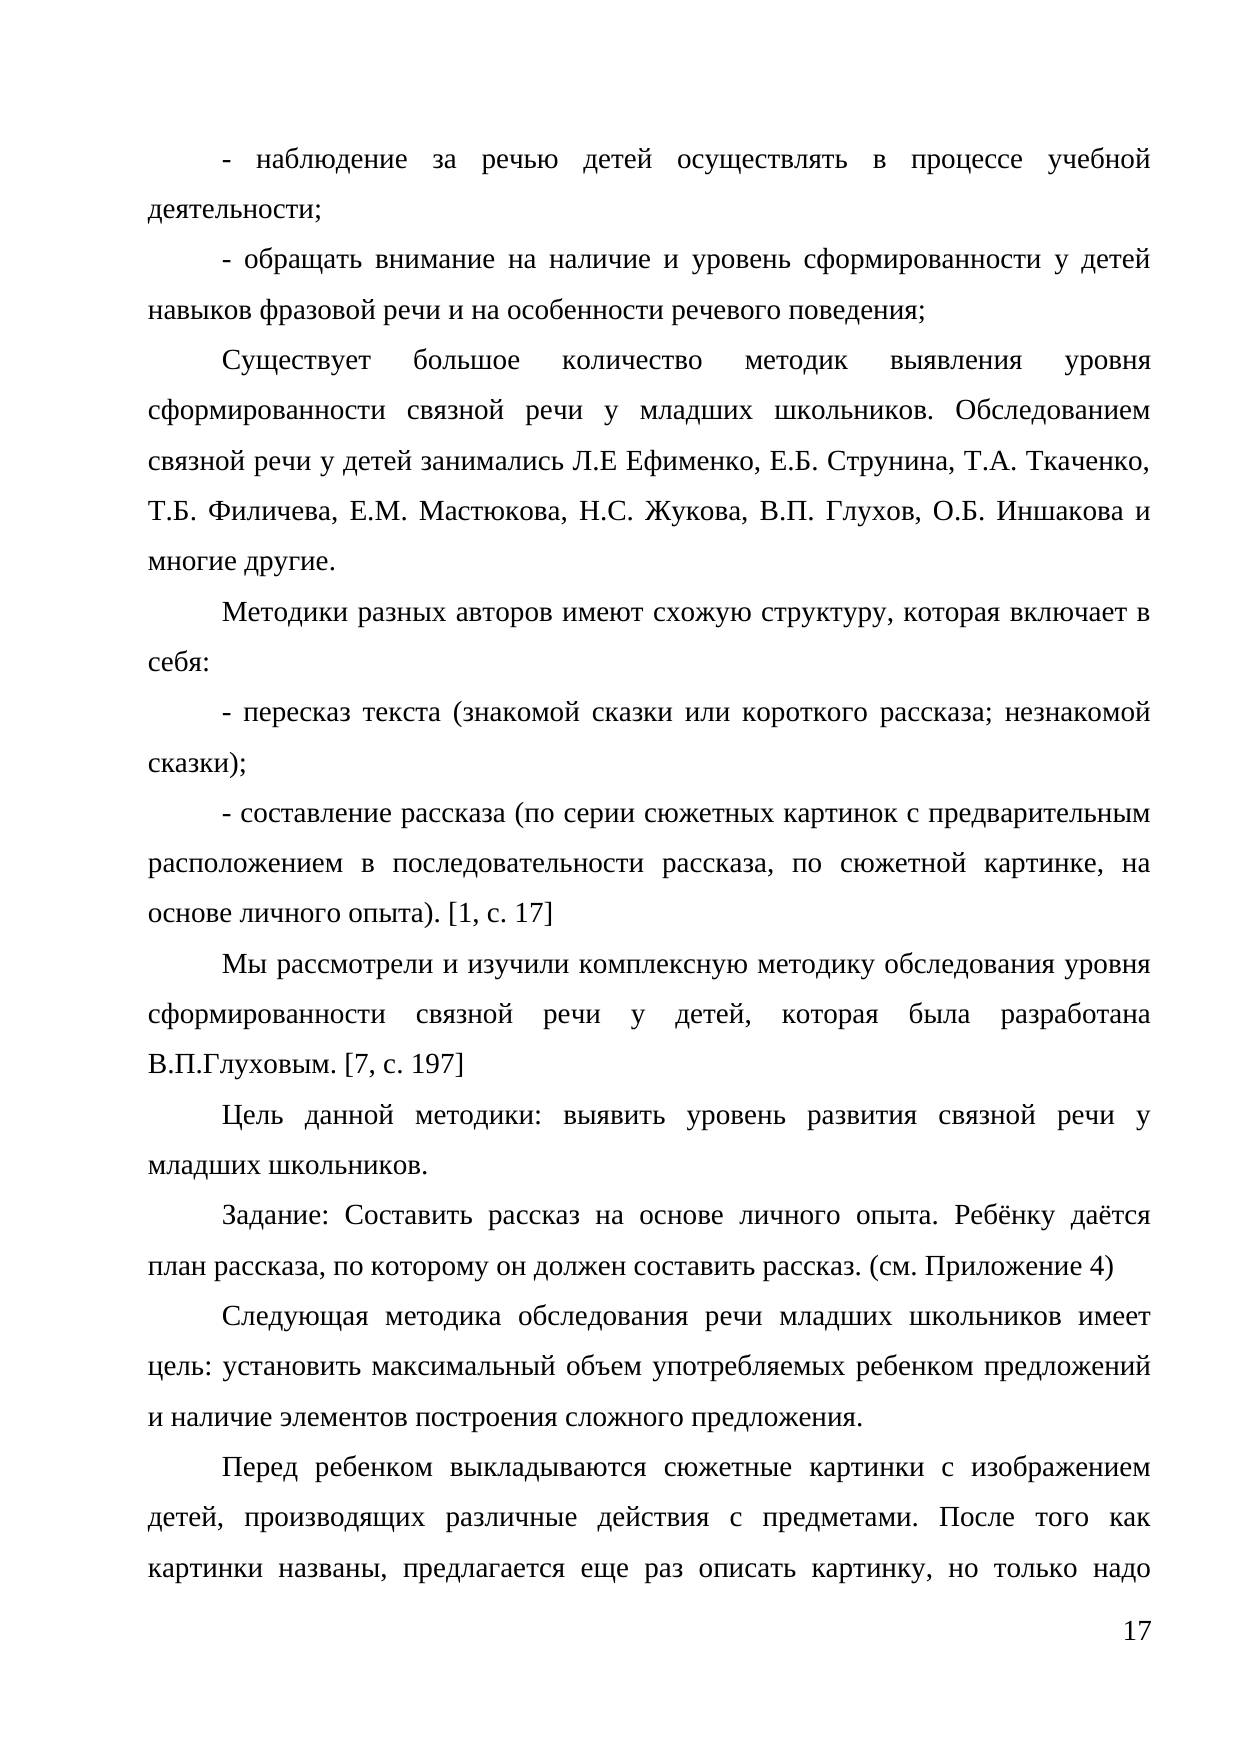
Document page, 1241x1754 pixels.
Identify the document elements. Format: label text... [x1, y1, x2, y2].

text - обращать внимание на наличие и уровень сформированности у детей навыков фразовой речи и на особенности речевого поведения; [148, 242, 1152, 325]
text - составление рассказа (по серии сюжетных картинок с предварительным расположением в последовательности рассказа, по сюжетной картинке, на основе личного опыта). [1, с. 17] [148, 795, 1152, 929]
text Методики разных авторов имеют схожую структуру, которая включает в себя: [148, 594, 1152, 678]
text - наблюдение за речью детей осуществлять в процессе учебной деятельности; [148, 141, 1152, 225]
text Следующая методика обследования речи младших школьников имеет цель: установить максимальный объем употребляемых ребенком предложений и наличие элементов построения сложного предложения. [148, 1298, 1152, 1432]
text Существует большое количество методик выявления уровня сформированности связной речи у младших школьников. Обследованием связной речи у детей занимались Л.Е Ефименко, Е.Б. Струнина, Т.А. Ткаченко, Т.Б. Филичева, Е.М. Мастюкова, Н.С. Жукова, В.П. Глухов, О.Б. Иншакова и многие другие. [148, 342, 1152, 577]
text Цель данной методики: выявить уровень развития связной речи у младших школьников. [148, 1097, 1152, 1181]
text Задание: Составить рассказ на основе личного опыта. Ребёнку даётся план рассказа, по которому он должен составить рассказ. (см. Приложение 4) [148, 1197, 1152, 1281]
text Мы рассмотрели и изучили комплексную методику обследования уровня сформированности связной речи у детей, которая была разработана В.П.Глуховым. [7, с. 197] [148, 946, 1152, 1080]
text - пересказ текста (знакомой сказки или короткого рассказа; незнакомой сказки); [148, 694, 1152, 778]
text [148, 1449, 1152, 1583]
